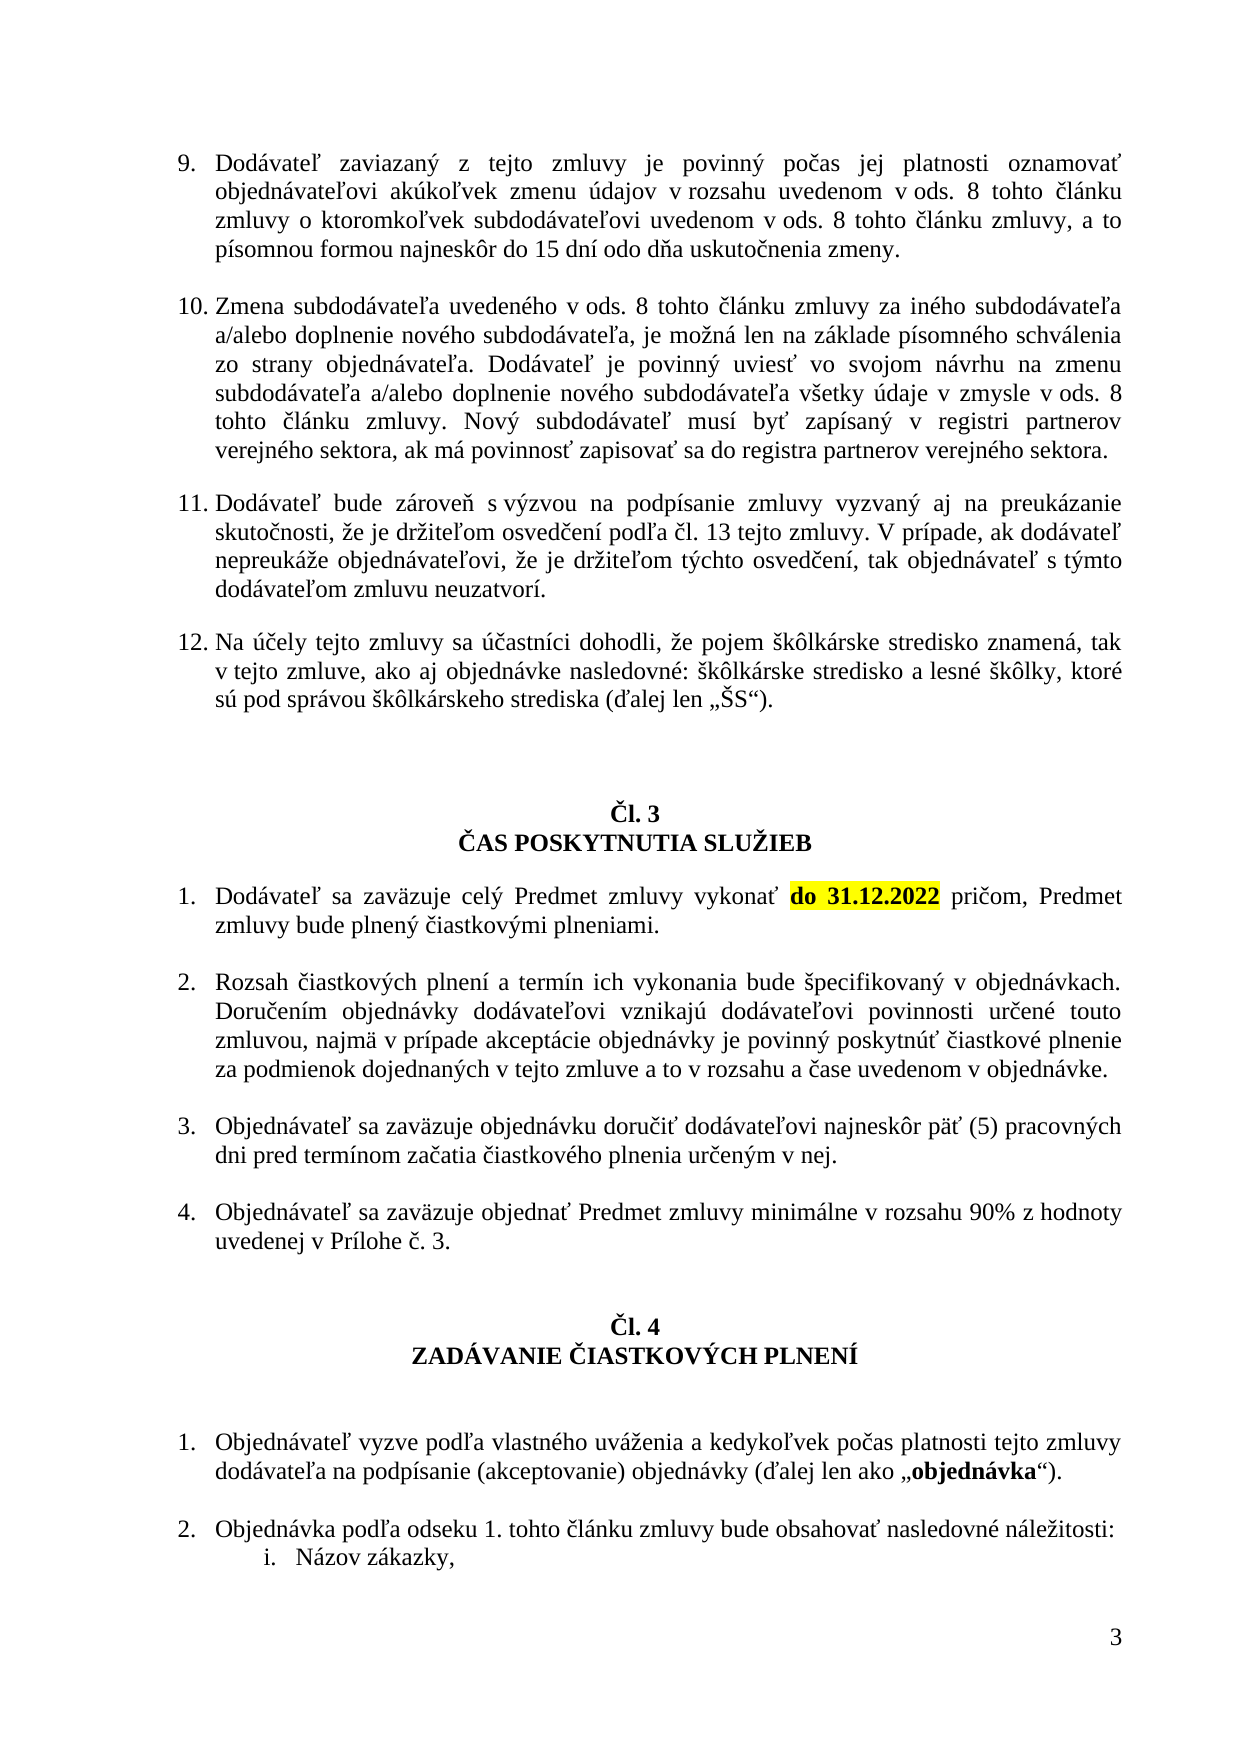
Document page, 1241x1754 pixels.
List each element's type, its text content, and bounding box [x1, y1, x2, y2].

text ČAS POSKYTNUTIA SLUŽIEB [148, 828, 1122, 857]
subtitle Čl. 3 [148, 799, 1122, 828]
text ZADÁVANIE ČIASTKOVÝCH PLNENÍ [148, 1341, 1122, 1370]
list Na účely tejto zmluvy sa účastníci dohodli, že pojem škôlkárske stredisko znamená, tak v tejto zmluve, ako aj objednávke nasledovné: škôlkárske stredisko a lesné škôlky, ktoré sú pod správou škôlkárskeho strediska (ďalej len „ŠS“). [177, 627, 1122, 713]
list Objednávateľ sa zaväzuje objednávku doručiť dodávateľovi najneskôr päť (5) pracovných dni pred termínom začatia čiastkového plnenia určeným v nej. [177, 1111, 1122, 1169]
list Objednávka podľa odseku 1. tohto článku zmluvy bude obsahovať nasledovné náležitosti: [177, 1514, 1122, 1542]
list Objednávateľ vyzve podľa vlastného uváženia a kedykoľvek počas platnosti tejto zmluvy dodávateľa na podpísanie (akceptovanie) objednávky (ďalej len ako „objednávka“). [177, 1427, 1122, 1485]
list Názov zákazky, [277, 1542, 1122, 1571]
text Čl. 4 [148, 1312, 1122, 1341]
list Dodávateľ sa zaväzuje celý Predmet zmluvy vykonať do 31.12.2022 pričom, Predmet zmluvy bude plnený čiastkovými plneniami. [177, 881, 1122, 939]
list Dodávateľ bude zároveň s výzvou na podpísanie zmluvy vyzvaný aj na preukázanie skutočnosti, že je držiteľom osvedčení podľa čl. 13 tejto zmluvy. V prípade, ak dodávateľ nepreukáže objednávateľovi, že je držiteľom týchto osvedčení, tak objednávateľ s týmto dodávateľom zmluvu neuzatvorí. [177, 488, 1122, 603]
list Rozsah čiastkových plnení a termín ich vykonania bude špecifikovaný v objednávkach. Doručením objednávky dodávateľovi vznikajú dodávateľovi povinnosti určené touto zmluvou, najmä v prípade akceptácie objednávky je povinný poskytnúť čiastkové plnenie za podmienok dojednaných v tejto zmluve a to v rozsahu a čase uvedenom v objednávke. [177, 967, 1122, 1082]
list Zmena subdodávateľa uvedeného v ods. 8 tohto článku zmluvy za iného subdodávateľa a/alebo doplnenie nového subdodávateľa, je možná len na základe písomného schválenia zo strany objednávateľa. Dodávateľ je povinný uviesť vo svojom návrhu na zmenu subdodávateľa a/alebo doplnenie nového subdodávateľa všetky údaje v zmysle v ods. 8 tohto článku zmluvy. Nový subdodávateľ musí byť zapísaný v registri partnerov verejného sektora, ak má povinnosť zapisovať sa do registra partnerov verejného sektora. [177, 291, 1122, 464]
list Dodávateľ zaviazaný z tejto zmluvy je povinný počas jej platnosti oznamovať objednávateľovi akúkoľvek zmenu údajov v rozsahu uvedenom v ods. 8 tohto článku zmluvy o ktoromkoľvek subdodávateľovi uvedenom v ods. 8 tohto článku zmluvy, a to písomnou formou najneskôr do 15 dní odo dňa uskutočnenia zmeny. [177, 148, 1122, 263]
list Objednávateľ sa zaväzuje objednať Predmet zmluvy minimálne v rozsahu 90% z hodnoty uvedenej v Prílohe č. 3. [177, 1197, 1122, 1255]
